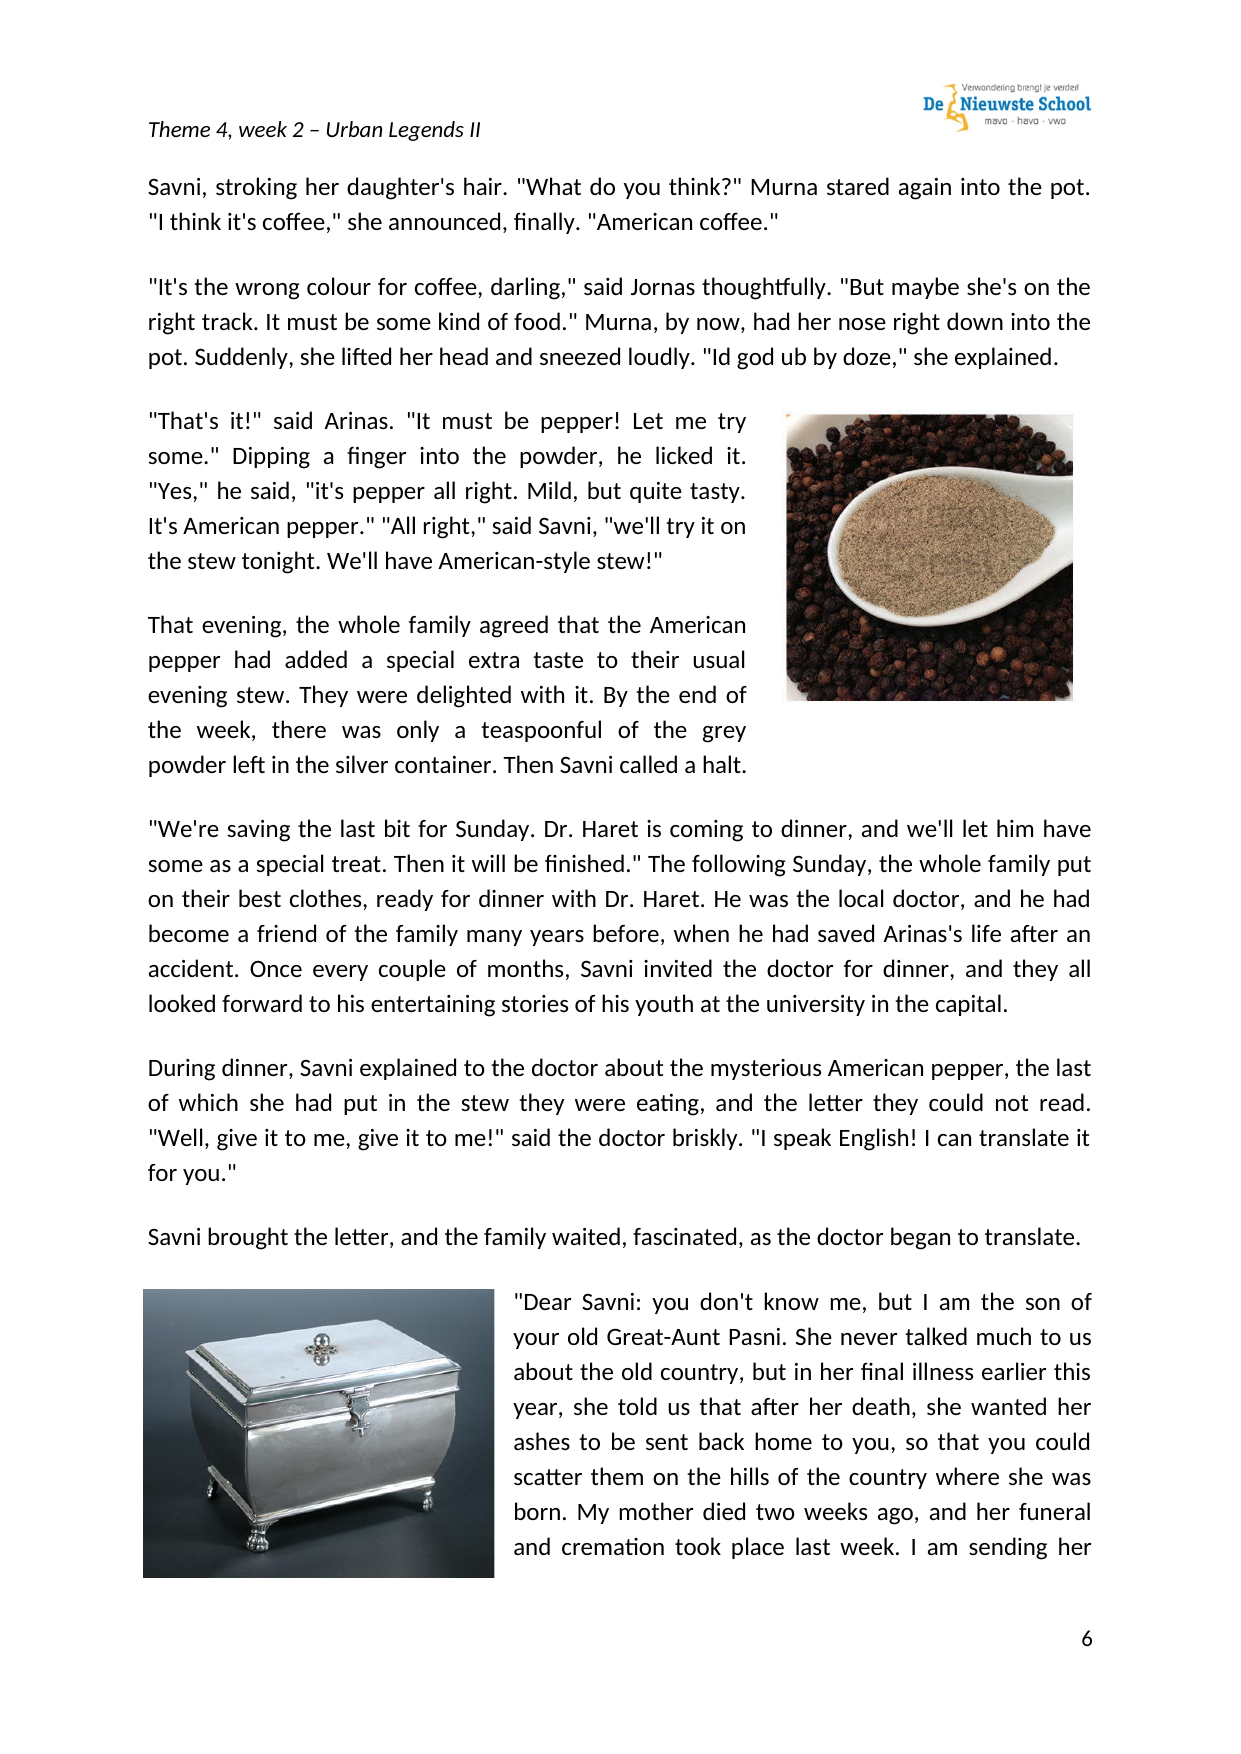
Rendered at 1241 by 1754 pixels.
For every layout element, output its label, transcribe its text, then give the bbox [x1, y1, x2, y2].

picture [920, 73, 1093, 138]
text During dinner, Savni explained to the doctor about the mysterious American pepper, the last of which she had put in the stew they were eating, and the letter they could not read. "Well, give it to me, give it to me!" said the doctor briskly. "I speak English! I can translate it for you." [148, 1052, 1093, 1188]
text "It's the wrong colour for coffee, darling," said Jornas thoughtfully. "But maybe she's on the right track. It must be some kind of food." Murna, by now, had her nose right down into the pot. Suddenly, she lifted her head and sneezed loudly. "Id god ub by doze," she explained. [148, 271, 1093, 371]
text Savni brought the letter, and the family waited, fascinated, as the doctor began to translate. [148, 1222, 1093, 1252]
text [148, 1286, 1093, 1561]
text "That's it!" said Arinas. "It must be pepper! Let me try some." Dipping a finger into the powder, he licked it. "Yes," he said, "it's pepper all right. Mild, but quite tasty. It's American pepper." "All right," said Savni, "we'll try it on the stew tonight. We'll have American-style stew!" [148, 405, 766, 575]
picture [143, 1289, 495, 1578]
text "We're saving the last bit for Sunday. Dr. Haret is coming to dinner, and we'll let him have some as a special treat. Then it will be finished." The following Sunday, the whole family put on their best clothes, ready for dinner with Dr. Haret. He was the local doctor, and he had become a friend of the family many years before, when he had saved Arinas's life after an accident. Once every couple of months, Savni invited the doctor for dinner, and they all looked forward to his entertaining stories of his youth at the university in the capital. [148, 813, 1093, 1019]
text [148, 172, 1093, 237]
picture [766, 394, 1093, 721]
text That evening, the whole family agreed that the American pepper had added a special extra taste to their usual evening stew. They were delighted with it. By the end of the week, there was only a teaspoonful of the grey powder left in the silver container. Then Savni called a halt. [148, 609, 1093, 779]
